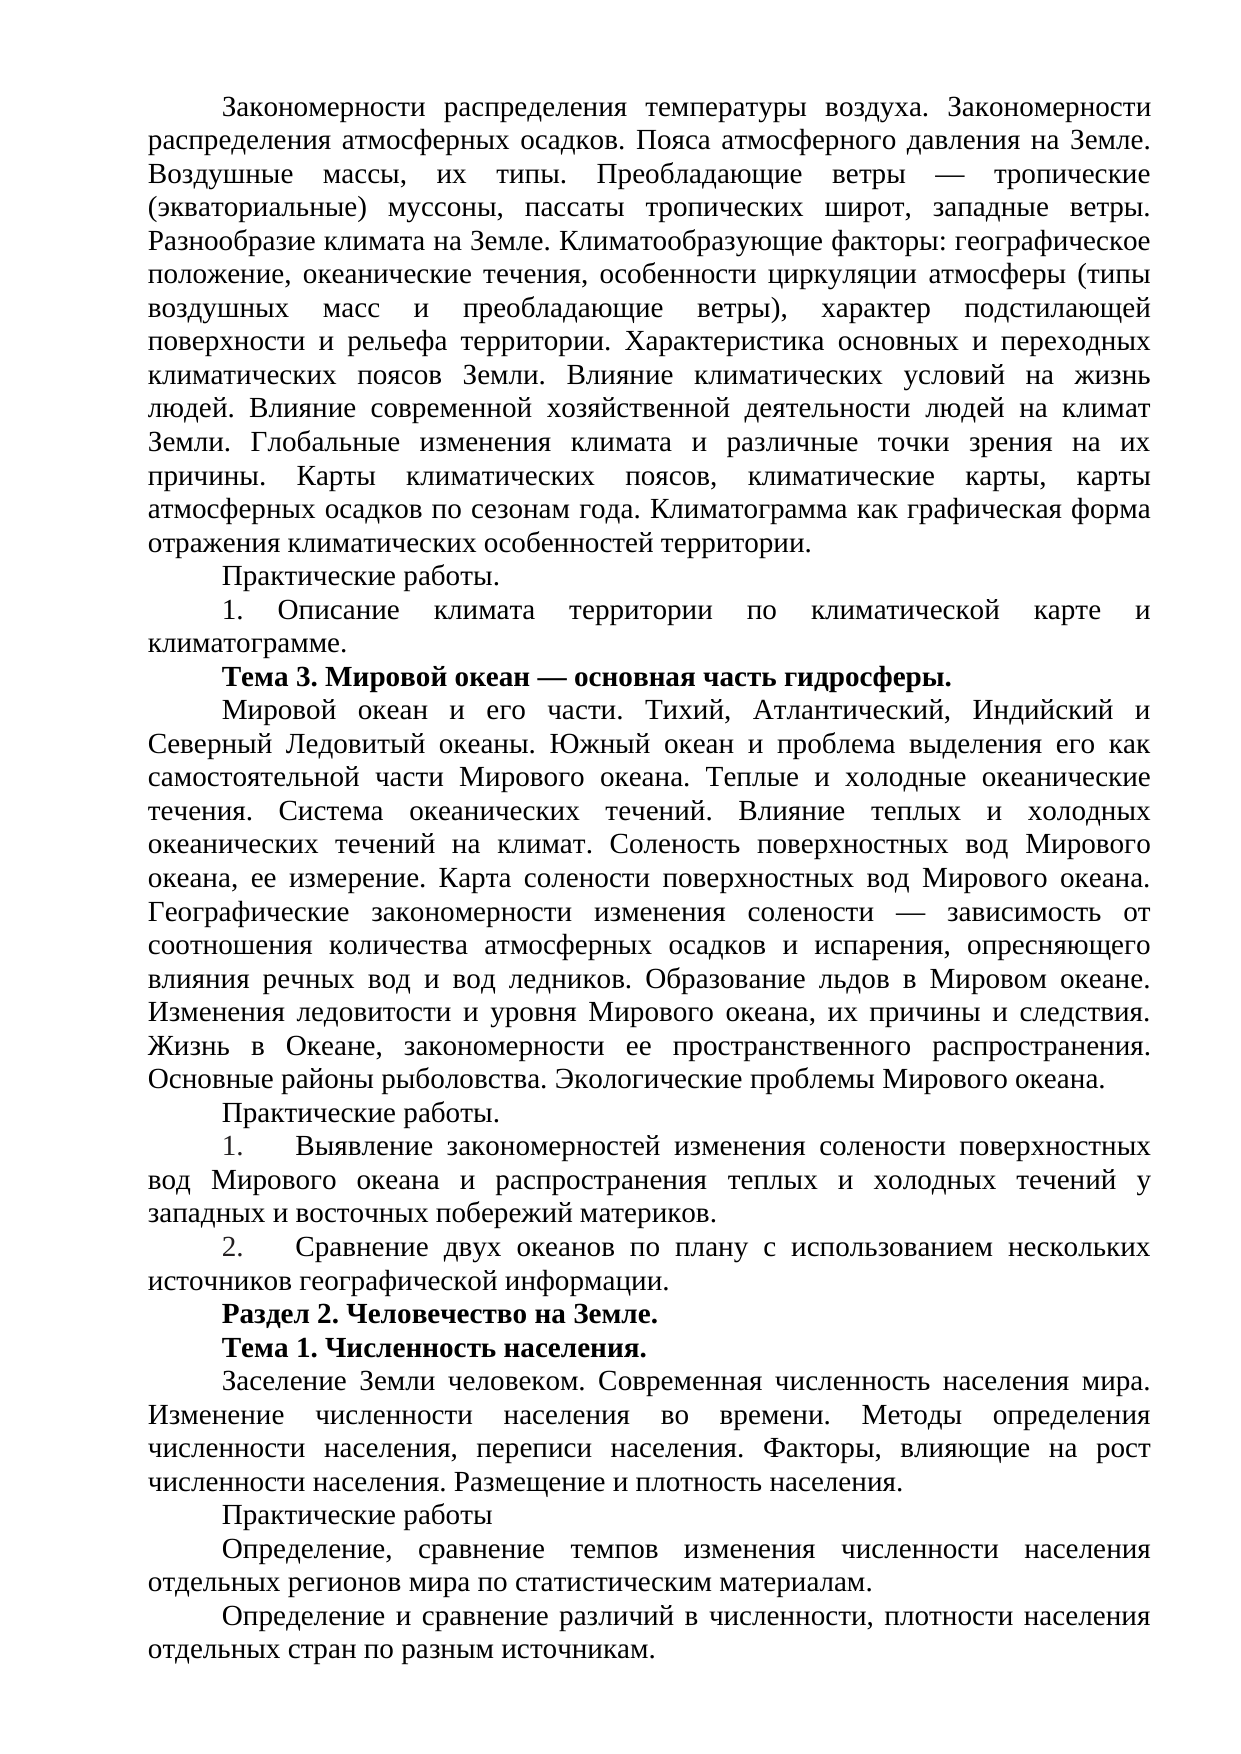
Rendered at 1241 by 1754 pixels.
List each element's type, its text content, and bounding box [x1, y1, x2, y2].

text Заселение Земли человеком. Современная численность населения мира. Изменение численности населения во времени. Методы определения численности населения, переписи населения. Факторы, влияющие на рост численности населения. Размещение и плотность населения. [148, 1363, 1152, 1497]
text Раздел 2. Человечество на Земле. [148, 1296, 1152, 1330]
list Сравнение двух океанов по плану с использованием нескольких источников географической информации. [148, 1229, 1152, 1296]
text Практические работы. [148, 1095, 1152, 1128]
text 1. Описание климата территории по климатической карте и климатограмме. [148, 592, 1152, 659]
text Определение, сравнение темпов изменения численности населения отдельных регионов мира по статистическим материалам. [148, 1531, 1152, 1598]
text Закономерности распределения температуры воздуха. Закономерности распределения атмосферных осадков. Пояса атмосферного давления на Земле. Воздушные массы, их типы. Преобладающие ветры — тропические (экваториальные) муссоны, пассаты тропических широт, западные ветры. Разнообразие климата на Земле. Климатообразующие факторы: географическое положение, океанические течения, особенности циркуляции атмосферы (типы воздушных масс и преобладающие ветры), характер подстилающей поверхности и рельефа территории. Характеристика основных и переходных климатических поясов Земли. Влияние климатических условий на жизнь людей. Влияние современной хозяйственной деятельности людей на климат Земли. Глобальные изменения климата и различные точки зрения на их причины. Карты климатических поясов, климатические карты, карты атмосферных осадков по сезонам года. Климатограмма как графическая форма отражения климатических особенностей территории. [148, 89, 1152, 558]
text Определение и сравнение различий в численности, плотности населения отдельных стран по разным источникам. [148, 1598, 1152, 1665]
text Тема 3. Мировой океан — основная часть гидросферы. [148, 659, 1152, 692]
text Практические работы [148, 1497, 1152, 1531]
list Выявление закономерностей изменения солености поверхностных вод Мирового океана и распространения теплых и холодных течений у западных и восточных побережий материков. [148, 1128, 1152, 1229]
text Тема 1. Численность населения. [148, 1330, 1152, 1363]
text Мировой океан и его части. Тихий, Атлантический, Индийский и Северный Ледовитый океаны. Южный океан и проблема выделения его как самостоятельной части Мирового океана. Теплые и холодные океанические течения. Система океанических течений. Влияние теплых и холодных океанических течений на климат. Соленость поверхностных вод Мирового океана, ее измерение. Карта солености поверхностных вод Мирового океана. Географические закономерности изменения солености — зависимость от соотношения количества атмосферных осадков и испарения, опресняющего влияния речных вод и вод ледников. Образование льдов в Мировом океане. Изменения ледовитости и уровня Мирового океана, их причины и следствия. Жизнь в Океане, закономерности ее пространственного распространения. Основные районы рыболовства. Экологические проблемы Мирового океана. [148, 692, 1152, 1095]
text Практические работы. [148, 558, 1152, 592]
